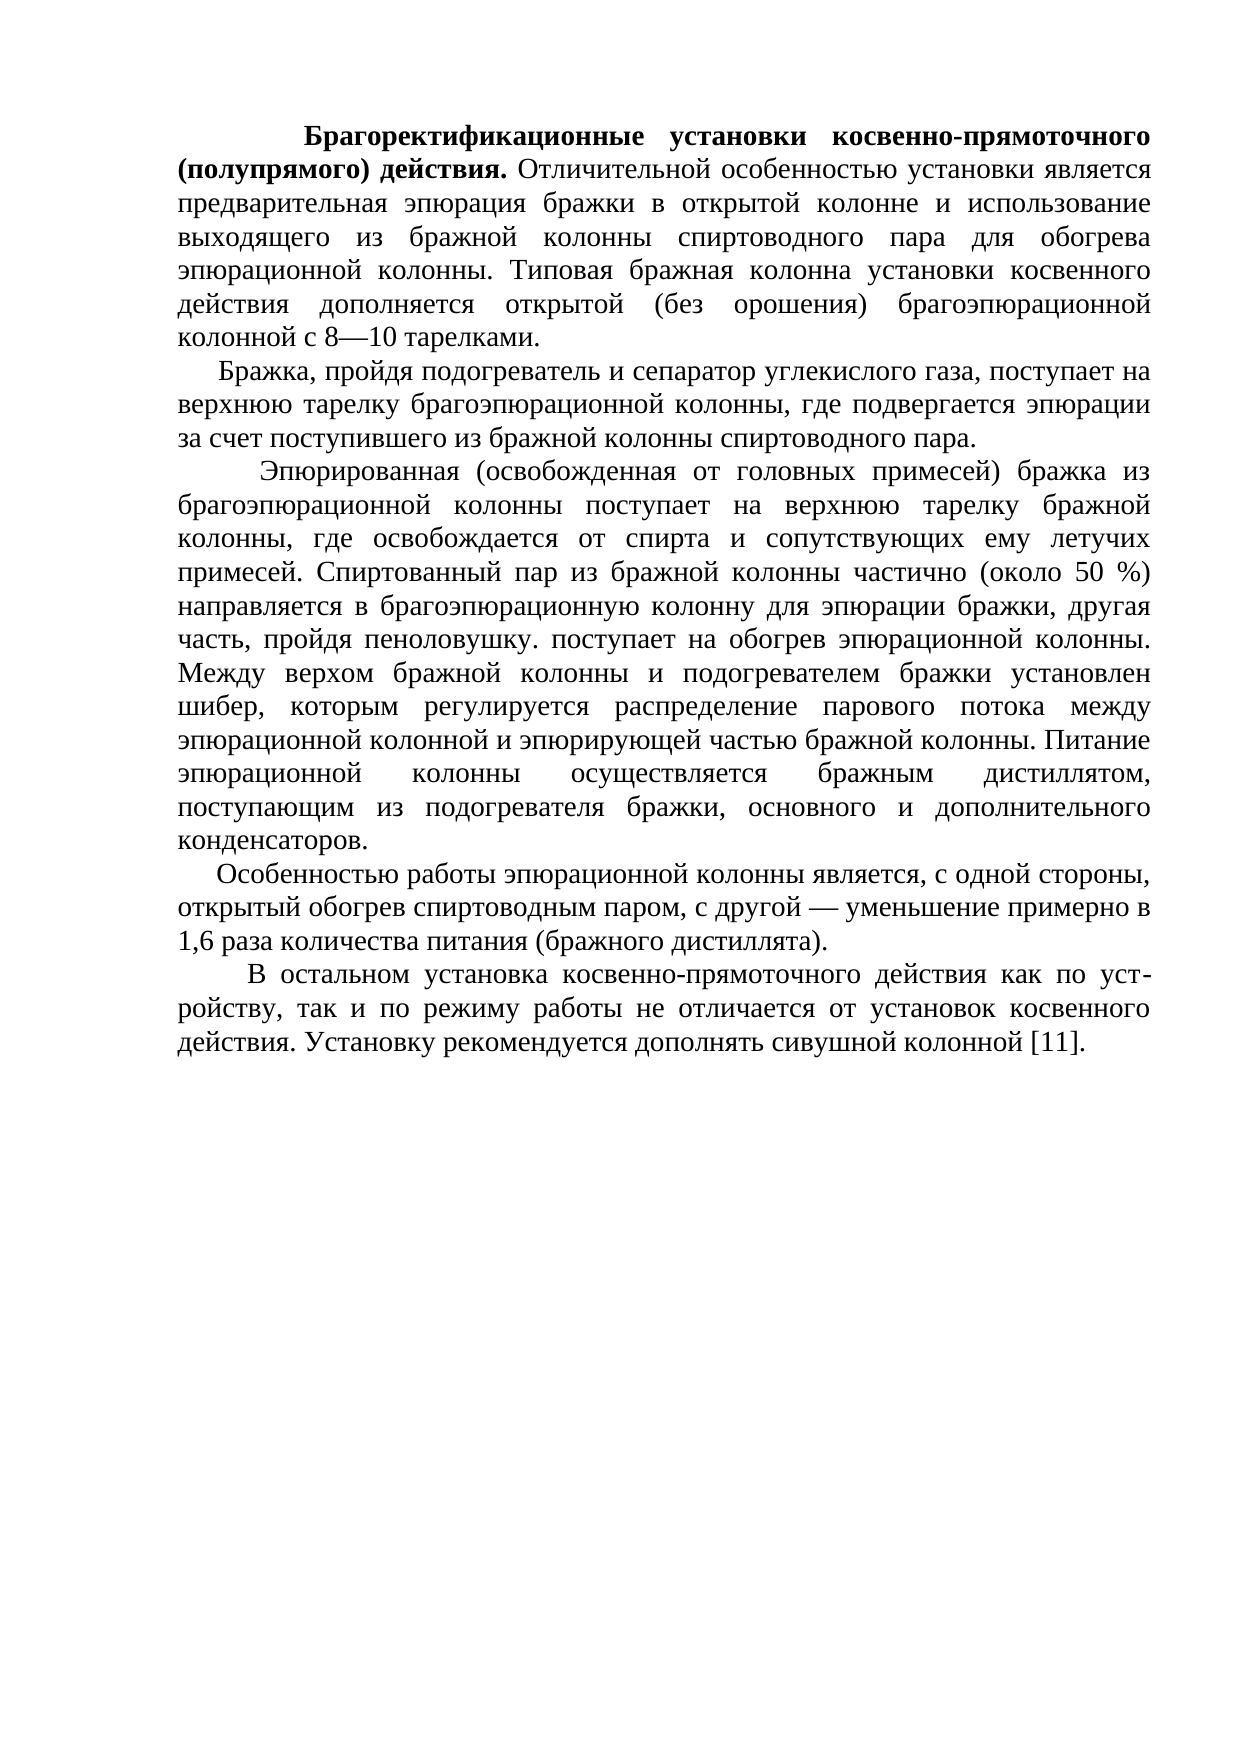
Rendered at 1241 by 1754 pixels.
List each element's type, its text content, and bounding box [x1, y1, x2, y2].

text Брагоректификационные установки косвенно-прямоточного (полупрямого) действия. Отличительной особенностью установки является предварительная эпюрация бражки в открытой колонне и использование выходящего из бражной колонны спиртоводного пара для обогрева эпюрационной колонны. Типовая бражная колонна установки косвенного действия дополняется открытой (без орошения) брагоэпюрационной колонной с 8—10 тарелками. [177, 118, 1152, 353]
text В остальном установка косвенно-прямоточного действия как по устройству, так и по режиму работы не отличается от установок косвенного действия. Установку рекомендуется дополнять сивушной колонной [11]. [177, 957, 1152, 1057]
text Эпюрированная (освобожденная от головных примесей) бражка из брагоэпюрационной колонны поступает на верхнюю тарелку бражной колонны, где освобождается от спирта и сопутствующих ему летучих примесей. Спиртованный пар из бражной колонны частично (около 50 %) направляется в брагоэпюрационную колонну для эпюрации бражки, другая часть, пройдя пеноловушку. поступает на обогрев эпюрационной колонны. Между верхом бражной колонны и подогревателем бражки установлен шибер, которым регулируется распределение парового потока между эпюрационной колонной и эпюрирующей частью бражной колонны. Питание эпюрационной колонны осуществляется бражным дистиллятом, поступающим из подогревателя бражки, основного и дополнительного конденсаторов. [177, 453, 1152, 856]
text Особенностью работы эпюрационной колонны является, с одной стороны, открытый обогрев спиртоводным паром, с другой — уменьшение примерно в 1,6 раза количества питания (бражного дистиллята). [177, 856, 1152, 957]
text Бражка, пройдя подогреватель и сепаратор углекислого газа, поступает на верхнюю тарелку брагоэпюрационной колонны, где подвергается эпюрации за счет поступившего из бражной колонны спиртоводного пара. [177, 353, 1152, 453]
